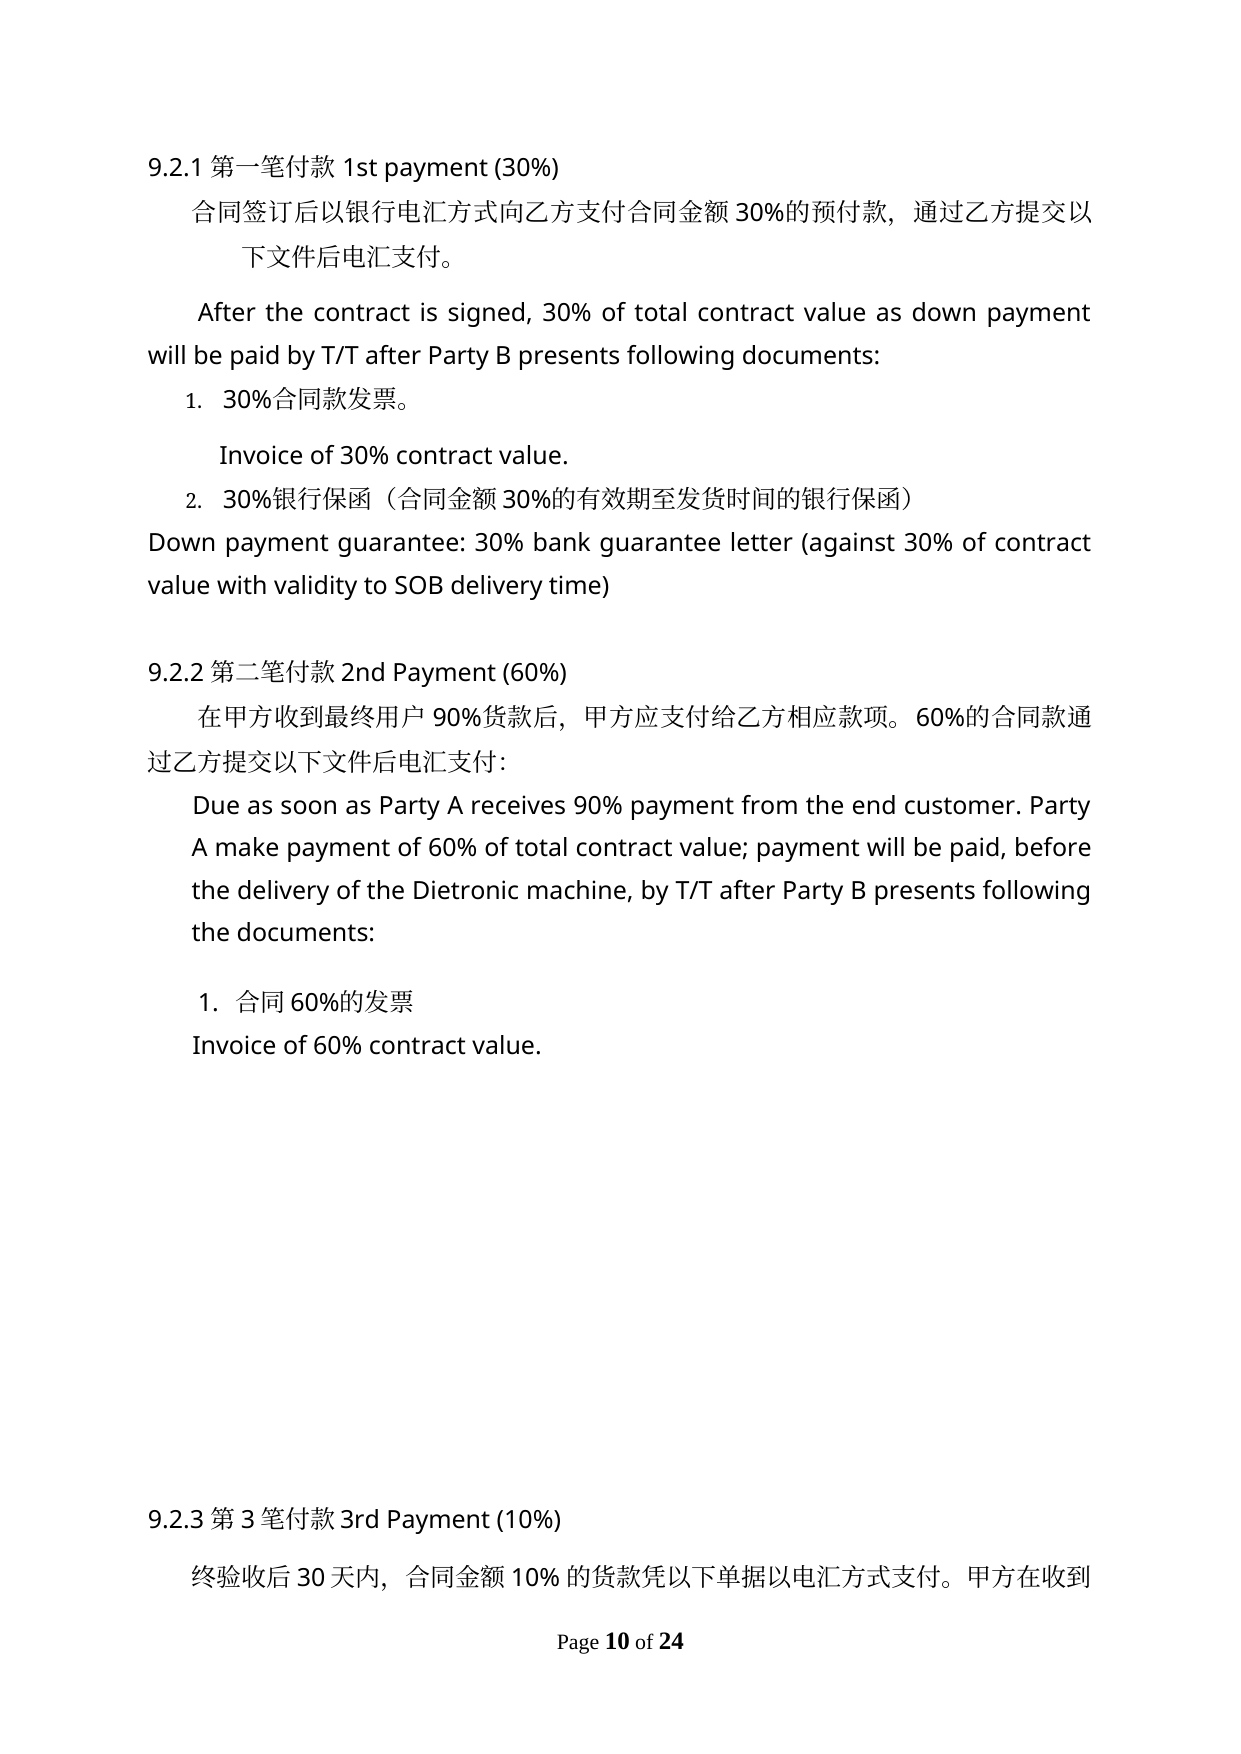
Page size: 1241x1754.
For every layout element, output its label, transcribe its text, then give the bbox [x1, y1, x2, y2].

text 在甲方收到最终用户90%货款后，甲方应支付给乙方相应款项。60%的合同款通过乙方提交以下文件后电汇支付： [148, 698, 1092, 778]
text 9.2.1 第一笔付款 1st payment (30%) [148, 148, 1092, 184]
text After the contract is signed, 30% of total contract value as down payment will be paid by T/T after Party B presents following documents: [148, 295, 1092, 372]
list 30%银行保函（合同金额30%的有效期至发货时间的银行保函） [185, 480, 1092, 516]
text Invoice of 30% contract value. [148, 438, 1092, 472]
text 合同签订后以银行电汇方式向乙方支付合同金额30%的预付款，通过乙方提交以下文件后电汇支付。 [191, 193, 1092, 274]
text 9.2.2 第二笔付款2nd Payment (60%) [148, 653, 1092, 689]
text Down payment guarantee: 30% bank guarantee letter (against 30% of contract value with validity to SOB delivery time) [148, 525, 1092, 602]
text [148, 1557, 1092, 1593]
list 30%合同款发票。 [185, 380, 1092, 416]
text 9.2.3 第3笔付款3rd Payment (10%) [148, 1500, 1092, 1536]
list 合同60%的发票 [198, 982, 1092, 1018]
text Invoice of 60% contract value. [191, 1027, 1092, 1062]
text Due as soon as Party A receives 90% payment from the end customer. Party A make payment of 60% of total contract value; payment will be paid, before the delivery of the Dietronic machine, by T/T after Party B presents following the documents: [191, 787, 1092, 949]
